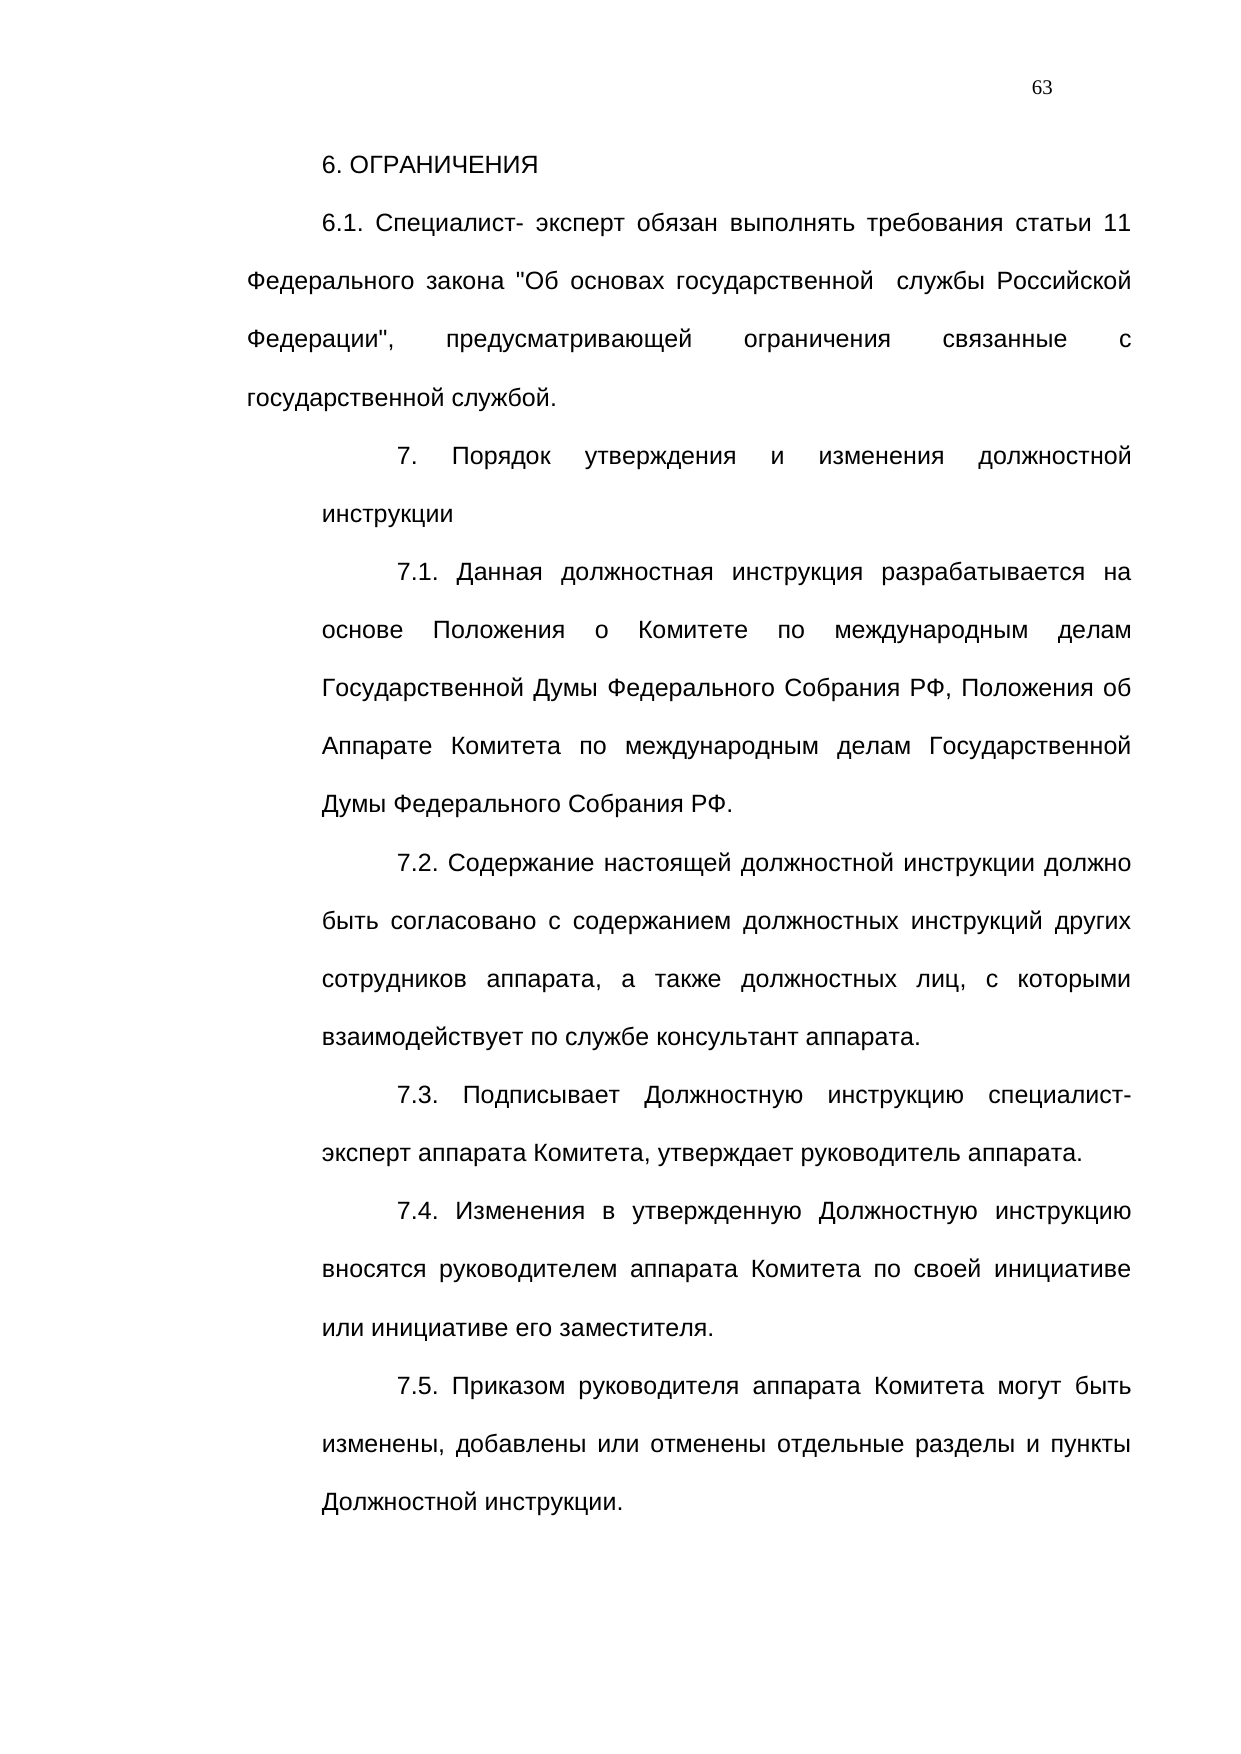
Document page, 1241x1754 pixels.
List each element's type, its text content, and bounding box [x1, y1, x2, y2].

list 7.2. Содержание настоящей должностной инструкции должно быть согласовано с содержанием должностных инструкций других сотрудников аппарата, а также должностных лиц, с которыми взаимодействует по службе консультант аппарата. [322, 847, 1132, 1051]
list 7.3. Подписывает Должностную инструкцию специалист-эксперт аппарата Комитета, утверждает руководитель аппарата. [322, 1080, 1132, 1167]
list 6.1. Специалист- эксперт обязан выполнять требования статьи 11 Федерального закона "Об основах государственной службы Российской Федерации", предусматривающей ограничения связанные с государственной службой. [247, 208, 1132, 412]
list 7.4. Изменения в утвержденную Должностную инструкцию вносятся руководителем аппарата Комитета по своей инициативе или инициативе его заместителя. [322, 1196, 1132, 1342]
list 7. Порядок утверждения и изменения должностной инструкции [322, 441, 1132, 528]
list 7.1. Данная должностная инструкция разрабатывается на основе Положения о Комитете по международным делам Государственной Думы Федерального Собрания РФ, Положения об Аппарате Комитета по международным делам Государственной Думы Федерального Собрания РФ. [322, 557, 1132, 818]
list 6. ОГРАНИЧЕНИЯ [247, 150, 1132, 179]
list 7.5. Приказом руководителя аппарата Комитета могут быть изменены, добавлены или отменены отдельные разделы и пункты Должностной инструкции. [322, 1371, 1132, 1516]
